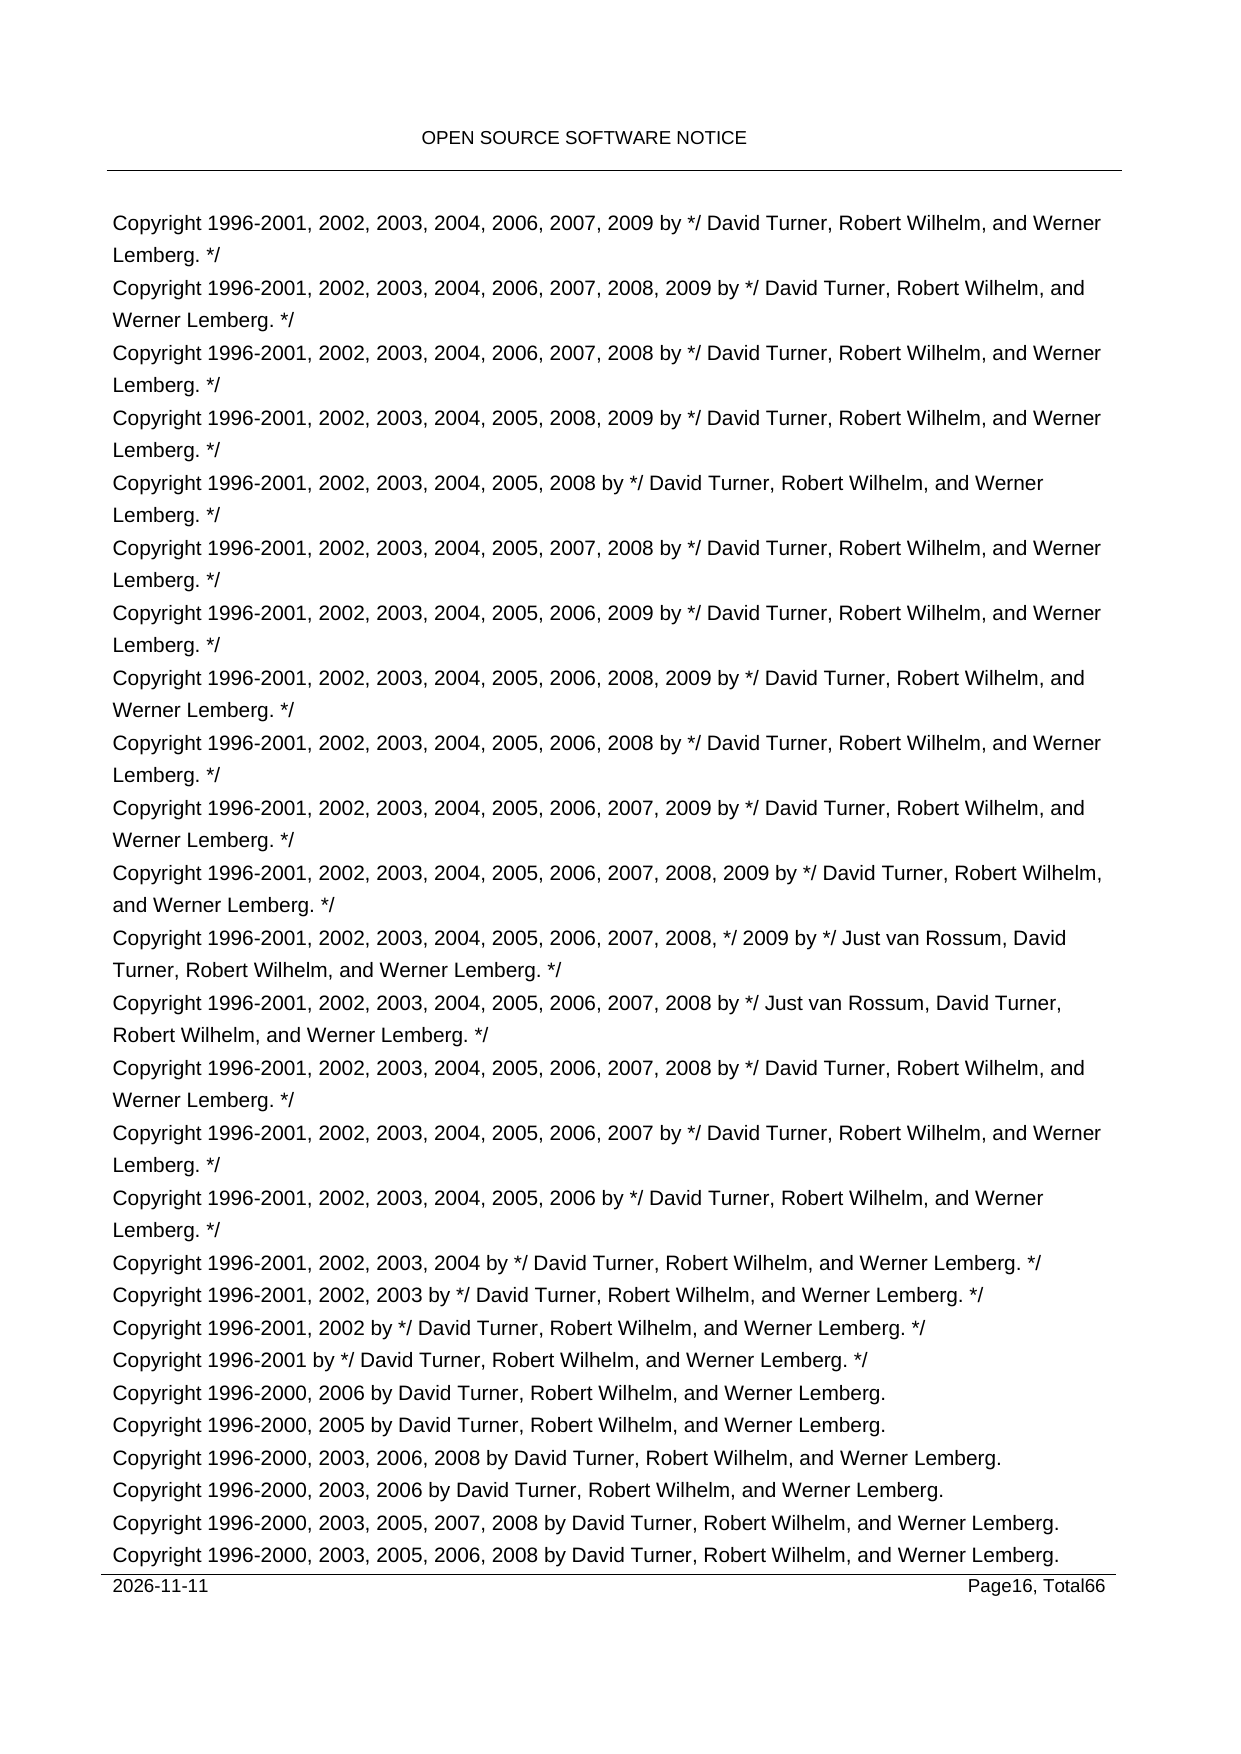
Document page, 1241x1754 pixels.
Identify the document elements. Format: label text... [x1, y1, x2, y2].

text Copyright 1996-2001, 2002, 2003, 2004, 2005, 2006, 2007, 2008, 2009 by */ David Turner, Robert Wilhelm, and Werner Lemberg. */ [112, 856, 1128, 921]
text Copyright 1996-2001, 2002, 2003, 2004, 2005, 2006, 2007, 2008 by */ Just van Rossum, David Turner, Robert Wilhelm, and Werner Lemberg. */ [112, 986, 1128, 1051]
text Copyright 1996-2000, 2003, 2006 by David Turner, Robert Wilhelm, and Werner Lemberg. [112, 1474, 1128, 1506]
text Copyright 1996-2001, 2002, 2003, 2004, 2005, 2006, 2008, 2009 by */ David Turner, Robert Wilhelm, and Werner Lemberg. */ [112, 661, 1128, 726]
text Copyright 1996-2001, 2002, 2003, 2004, 2005, 2006, 2007, 2008, */ 2009 by */ Just van Rossum, David Turner, Robert Wilhelm, and Werner Lemberg. */ [112, 921, 1128, 986]
text Copyright 1996-2001 by */ David Turner, Robert Wilhelm, and Werner Lemberg. */ [112, 1344, 1128, 1376]
text Copyright 1996-2001, 2002, 2003, 2004, 2005, 2006 by */ David Turner, Robert Wilhelm, and Werner Lemberg. */ [112, 1181, 1128, 1246]
text Copyright 1996-2001, 2002, 2003 by */ David Turner, Robert Wilhelm, and Werner Lemberg. */ [112, 1279, 1128, 1311]
text Copyright 1996-2001, 2002, 2003, 2004, 2005, 2006, 2008 by */ David Turner, Robert Wilhelm, and Werner Lemberg. */ [112, 726, 1128, 791]
text Copyright 1996-2001, 2002, 2003, 2004, 2005, 2008 by */ David Turner, Robert Wilhelm, and Werner Lemberg. */ [112, 466, 1128, 531]
text Copyright 1996-2001, 2002, 2003, 2004, 2006, 2007, 2008 by */ David Turner, Robert Wilhelm, and Werner Lemberg. */ [112, 336, 1128, 401]
text Copyright 1996-2001, 2002, 2003, 2004, 2005, 2006, 2007 by */ David Turner, Robert Wilhelm, and Werner Lemberg. */ [112, 1116, 1128, 1181]
text Copyright 1996-2000, 2003, 2005, 2007, 2008 by David Turner, Robert Wilhelm, and Werner Lemberg. [112, 1506, 1128, 1539]
text Copyright 1996-2001, 2002, 2003, 2004, 2005, 2008, 2009 by */ David Turner, Robert Wilhelm, and Werner Lemberg. */ [112, 401, 1128, 466]
text Copyright 1996-2001, 2002, 2003, 2004, 2006, 2007, 2008, 2009 by */ David Turner, Robert Wilhelm, and Werner Lemberg. */ [112, 271, 1128, 336]
text Copyright 1996-2001, 2002, 2003, 2004, 2005, 2006, 2007, 2009 by */ David Turner, Robert Wilhelm, and Werner Lemberg. */ [112, 791, 1128, 856]
text Copyright 1996-2000, 2003, 2005, 2006, 2008 by David Turner, Robert Wilhelm, and Werner Lemberg. [112, 1539, 1128, 1571]
text Copyright 1996-2001, 2002, 2003, 2004 by */ David Turner, Robert Wilhelm, and Werner Lemberg. */ [112, 1246, 1128, 1279]
text Copyright 1996-2001, 2002, 2003, 2004, 2006, 2007, 2009 by */ David Turner, Robert Wilhelm, and Werner Lemberg. */ [112, 206, 1128, 271]
text Copyright 1996-2000, 2003, 2006, 2008 by David Turner, Robert Wilhelm, and Werner Lemberg. [112, 1441, 1128, 1474]
text Copyright 1996-2000, 2005 by David Turner, Robert Wilhelm, and Werner Lemberg. [112, 1409, 1128, 1441]
text Copyright 1996-2001, 2002, 2003, 2004, 2005, 2006, 2009 by */ David Turner, Robert Wilhelm, and Werner Lemberg. */ [112, 596, 1128, 661]
text Copyright 1996-2001, 2002 by */ David Turner, Robert Wilhelm, and Werner Lemberg. */ [112, 1311, 1128, 1344]
text Copyright 1996-2001, 2002, 2003, 2004, 2005, 2007, 2008 by */ David Turner, Robert Wilhelm, and Werner Lemberg. */ [112, 531, 1128, 596]
text Copyright 1996-2001, 2002, 2003, 2004, 2005, 2006, 2007, 2008 by */ David Turner, Robert Wilhelm, and Werner Lemberg. */ [112, 1051, 1128, 1116]
text Copyright 1996-2000, 2006 by David Turner, Robert Wilhelm, and Werner Lemberg. [112, 1376, 1128, 1409]
